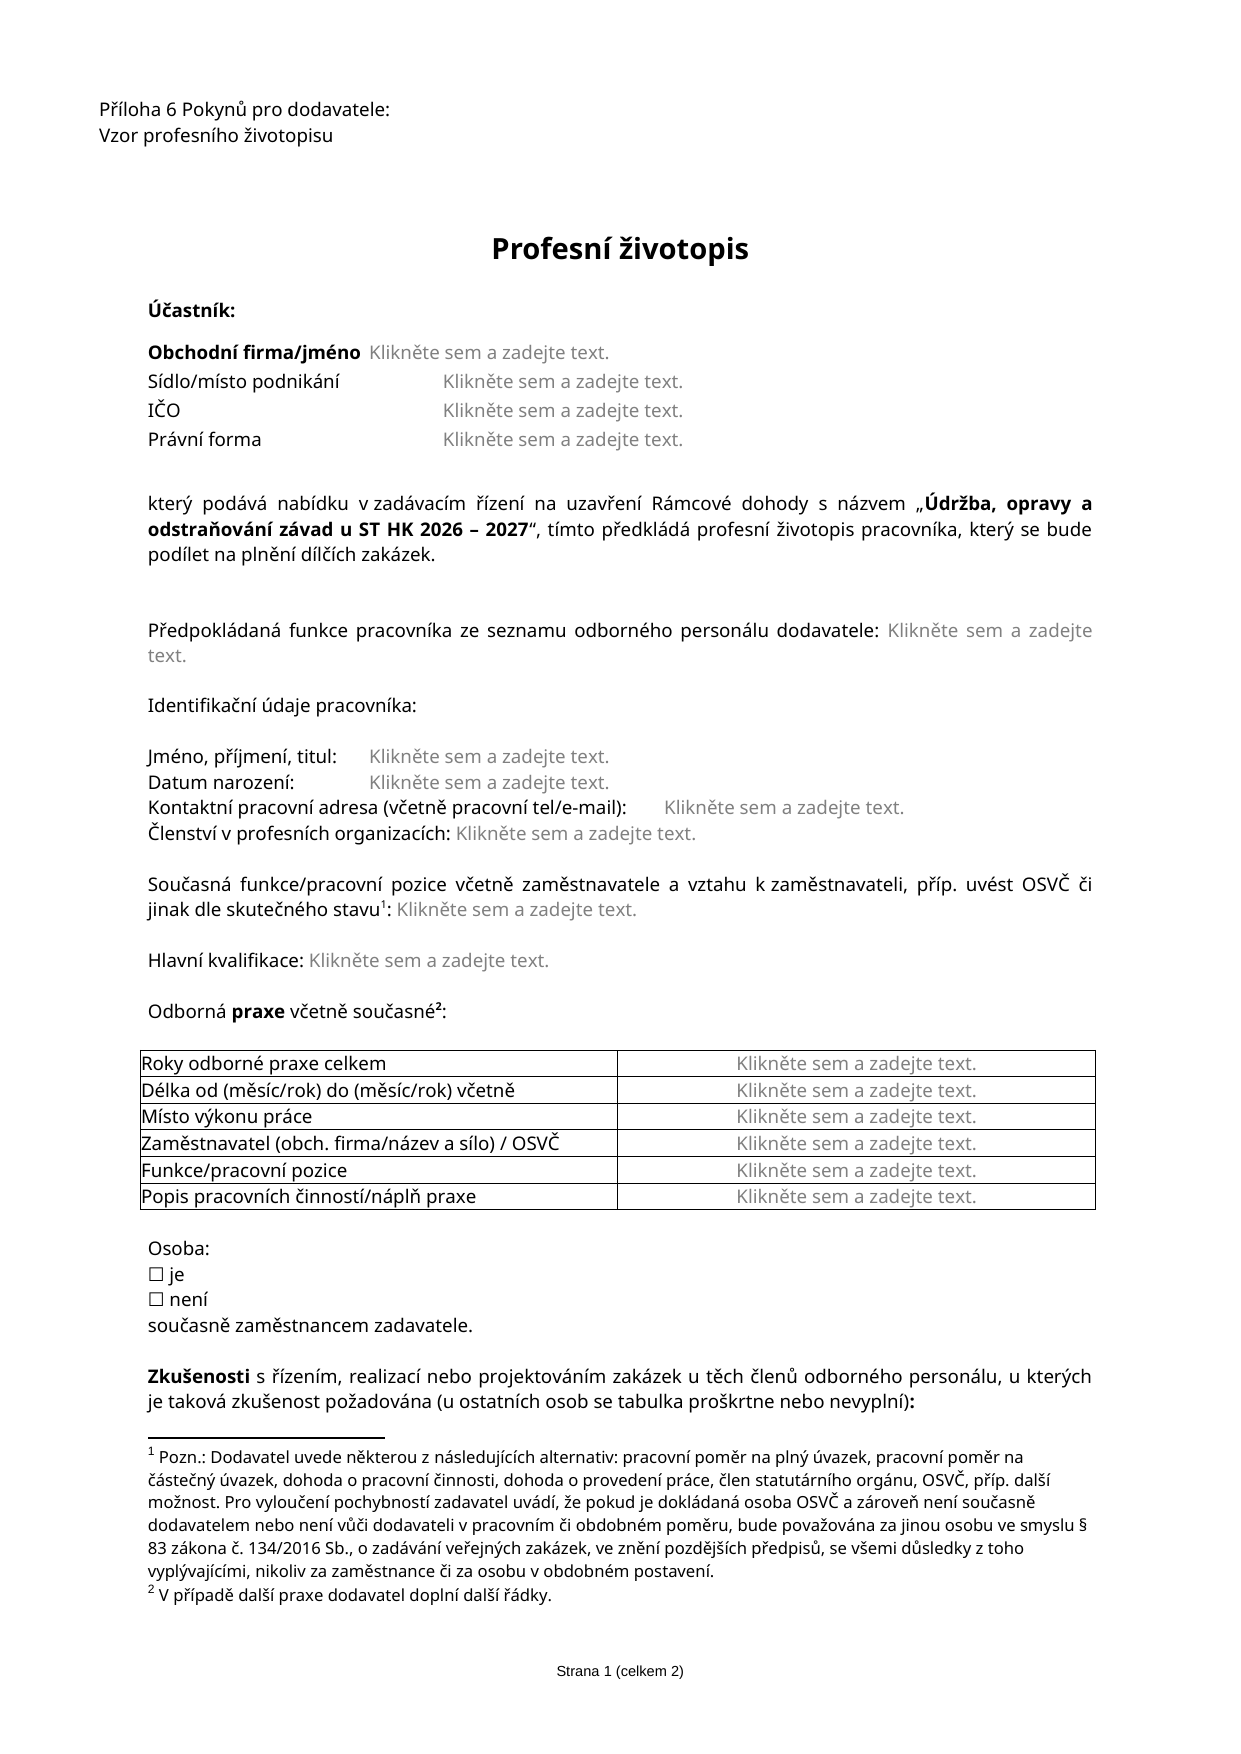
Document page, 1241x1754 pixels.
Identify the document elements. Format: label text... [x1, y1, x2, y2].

table_cell [618, 1104, 1095, 1129]
text Právní forma [148, 423, 1093, 452]
text Současná funkce/pracovní pozice včetně zaměstnavatele a vztahu k zaměstnavateli, příp. uvést OSVČ či jinak dle skutečného stavu: [148, 871, 1093, 922]
table_header [618, 1051, 1095, 1076]
text Účastník: [148, 293, 1093, 324]
text Předpokládaná funkce pracovníka ze seznamu odborného personálu dodavatele: [148, 617, 1093, 667]
text je [148, 1261, 1093, 1287]
table_cell [618, 1157, 1095, 1182]
table_cell [618, 1184, 1095, 1209]
text Osoba: [148, 1236, 1093, 1261]
text Identifikační údaje pracovníka: [148, 692, 1093, 718]
text Hlavní kvalifikace: [148, 948, 1093, 973]
text IČO [148, 394, 1093, 423]
table_header Roky odborné praxe celkem [141, 1051, 617, 1076]
table_cell [618, 1130, 1095, 1156]
table_cell Popis pracovních činností/náplň praxe [141, 1184, 617, 1209]
title Profesní životopis [148, 228, 1093, 268]
text Jméno, příjmení, titul: [148, 743, 1093, 769]
text Zkušenosti s řízením, realizací nebo projektováním zakázek u těch členů odborného personálu, u kterých je taková zkušenost požadována (u ostatních osob se tabulka proškrtne nebo nevyplní): [148, 1363, 1093, 1414]
text Kontaktní pracovní adresa (včetně pracovní tel/e-mail): [148, 794, 1093, 820]
table_cell [618, 1077, 1095, 1103]
table_cell Funkce/pracovní pozice [141, 1157, 617, 1182]
text Obchodní firma/jméno [148, 336, 1093, 365]
text který podává nabídku v zadávacím řízení na uzavření Rámcové dohody s názvem „Údržba, opravy a odstraňování závad u ST HK 2026 – 2027“, tímto předkládá profesní životopis pracovníka, který se bude podílet na plnění dílčích zakázek. [148, 490, 1093, 567]
text Datum narození: [148, 769, 1093, 794]
text není [148, 1287, 1093, 1312]
text Sídlo/místo podnikání [148, 365, 1093, 394]
text Odborná praxe včetně současné: [148, 999, 1093, 1024]
table_cell Délka od (měsíc/rok) do (měsíc/rok) včetně [141, 1077, 617, 1103]
text Členství v profesních organizacích: [148, 820, 1093, 846]
table_cell Místo výkonu práce [141, 1104, 617, 1129]
table_cell Zaměstnavatel (obch. firma/název a sílo) / OSVČ [141, 1130, 617, 1156]
text současně zaměstnancem zadavatele. [148, 1312, 1093, 1338]
